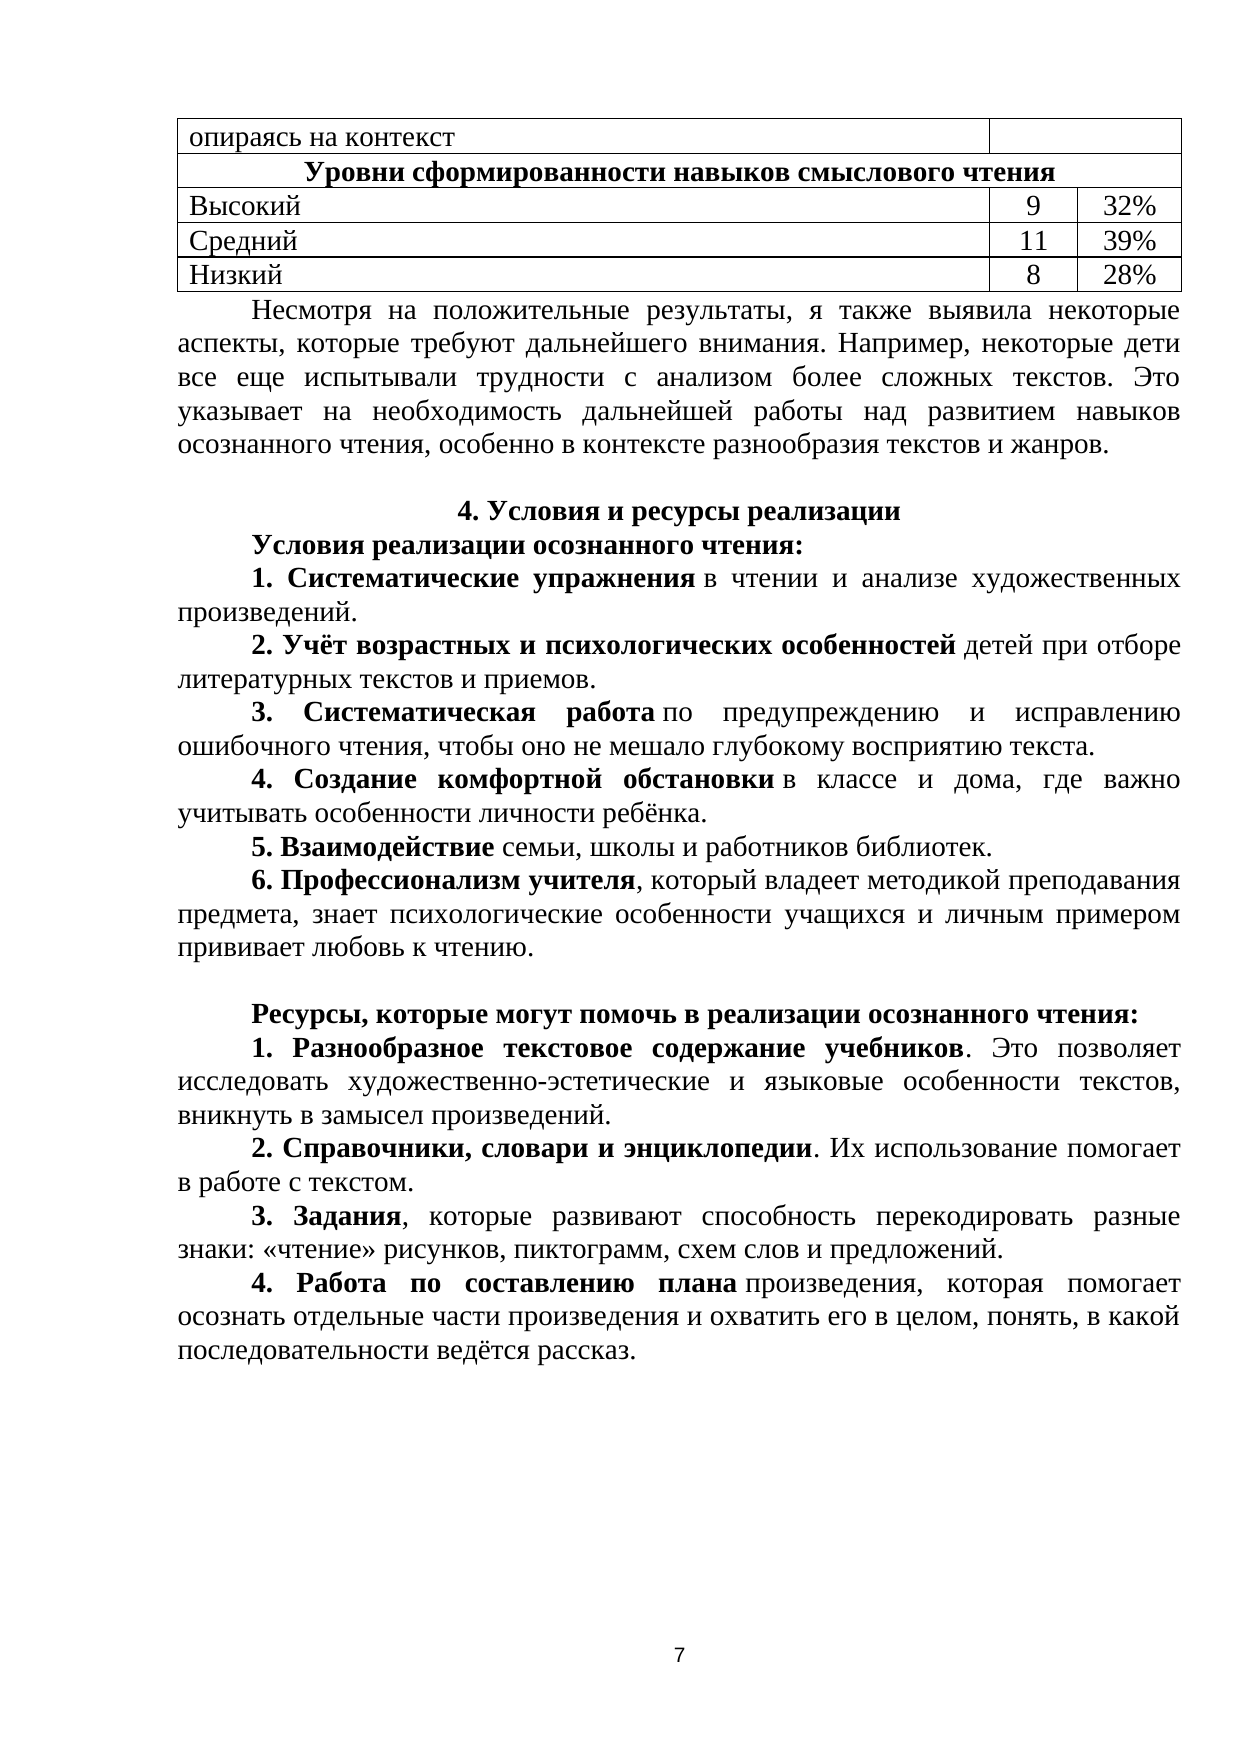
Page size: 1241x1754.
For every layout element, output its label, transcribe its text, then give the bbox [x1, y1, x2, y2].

table_cell Низкий [178, 258, 989, 291]
text 2. Справочники, словари и энциклопедии. Их использование помогает в работе с текстом. [177, 1131, 1181, 1198]
table_cell 8 [990, 258, 1077, 291]
table_cell 11 [990, 223, 1077, 256]
text 3. Задания, которые развивают способность перекодировать разные знаки: «чтение» рисунков, пиктограмм, схем слов и предложений. [177, 1198, 1181, 1265]
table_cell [178, 119, 989, 153]
text 6. Профессионализм учителя, который владеет методикой преподавания предмета, знает психологические особенности учащихся и личным примером прививает любовь к чтению. [177, 862, 1181, 963]
table_cell 28% [1078, 258, 1181, 291]
table_cell Высокий [178, 188, 989, 222]
table_cell 32% [1078, 188, 1181, 222]
text Условия реализации осознанного чтения: [177, 527, 1181, 560]
table_cell Уровни сформированности навыков смыслового чтения [178, 154, 1181, 187]
table_cell 39% [1078, 223, 1181, 256]
text 4. Создание комфортной обстановки в классе и дома, где важно учитывать особенности личности ребёнка. [177, 762, 1181, 829]
text Ресурсы, которые могут помочь в реализации осознанного чтения: [177, 996, 1181, 1030]
text 2. Учёт возрастных и психологических особенностей детей при отборе литературных текстов и приемов. [177, 627, 1181, 694]
text 3. Систематическая работа по предупреждению и исправлению ошибочного чтения, чтобы оно не мешало глубокому восприятию текста. [177, 694, 1181, 762]
table_cell 6 [990, 119, 1181, 153]
table_cell Средний [178, 223, 989, 256]
text 1. Разнообразное текстовое содержание учебников. Это позволяет исследовать художественно-эстетические и языковые особенности текстов, вникнуть в замысел произведений. [177, 1030, 1181, 1131]
text 4. Условия и ресурсы реализации [177, 493, 1181, 527]
table_cell 9 [990, 188, 1077, 222]
text 4. Работа по составлению плана произведения, которая помогает осознать отдельные части произведения и охватить его в целом, понять, в какой последовательности ведётся рассказ. [177, 1265, 1181, 1365]
text 1. Систематические упражнения в чтении и анализе художественных произведений. [177, 560, 1181, 627]
text Несмотря на положительные результаты, я также выявила некоторые аспекты, которые требуют дальнейшего внимания. Например, некоторые дети все еще испытывали трудности с анализом более сложных текстов. Это указывает на необходимость дальнейшей работы над развитием навыков осознанного чтения, особенно в контексте разнообразия текстов и жанров. [177, 292, 1181, 460]
text 5. Взаимодействие семьи, школы и работников библиотек. [177, 829, 1181, 862]
